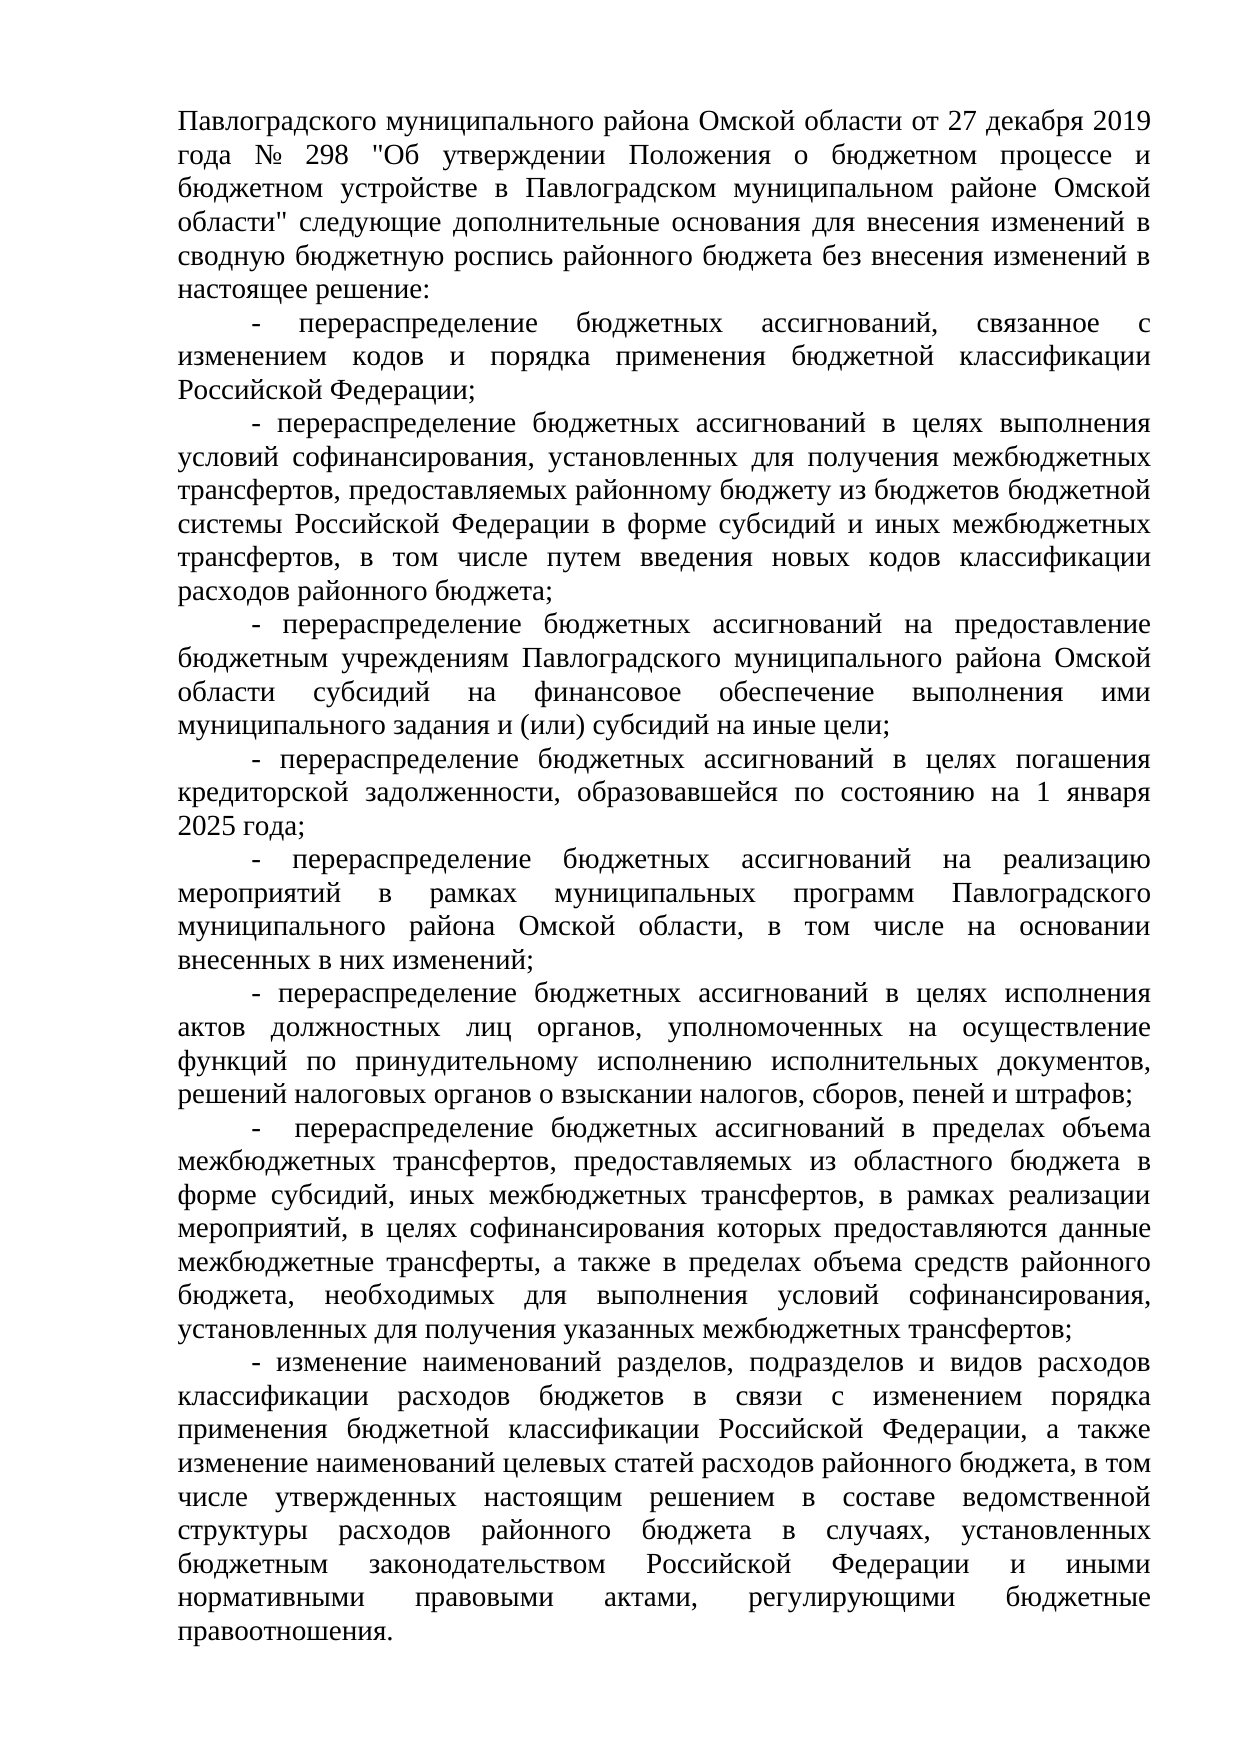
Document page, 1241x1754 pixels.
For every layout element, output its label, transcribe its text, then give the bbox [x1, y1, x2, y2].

text - перераспределение бюджетных ассигнований в пределах объема межбюджетных трансфертов, предоставляемых из областного бюджета в форме субсидий, иных межбюджетных трансфертов, в рамках реализации мероприятий, в целях софинансирования которых предоставляются данные межбюджетные трансферты, а также в пределах объема средств районного бюджета, необходимых для выполнения условий софинансирования, установленных для получения указанных межбюджетных трансфертов; [177, 1110, 1152, 1344]
text - перераспределение бюджетных ассигнований на предоставление бюджетным учреждениям Павлоградского муниципального района Омской области субсидий на финансовое обеспечение выполнения ими муниципального задания и (или) субсидий на иные цели; [177, 607, 1152, 741]
text - изменение наименований разделов, подразделов и видов расходов классификации расходов бюджетов в связи с изменением порядка применения бюджетной классификации Российской Федерации, а также изменение наименований целевых статей расходов районного бюджета, в том числе утвержденных настоящим решением в составе ведомственной структуры расходов районного бюджета в случаях, установленных бюджетным законодательством Российской Федерации и иными нормативными правовыми актами, регулирующими бюджетные правоотношения. [177, 1344, 1152, 1646]
text - перераспределение бюджетных ассигнований в целях выполнения условий софинансирования, установленных для получения межбюджетных трансфертов, предоставляемых районному бюджету из бюджетов бюджетной системы Российской Федерации в форме субсидий и иных межбюджетных трансфертов, в том числе путем введения новых кодов классификации расходов районного бюджета; [177, 405, 1152, 607]
text - перераспределение бюджетных ассигнований на реализацию мероприятий в рамках муниципальных программ Павлоградского муниципального района Омской области, в том числе на основании внесенных в них изменений; [177, 841, 1152, 976]
text - перераспределение бюджетных ассигнований в целях погашения кредиторской задолженности, образовавшейся по состоянию на 1 января 2025 года; [177, 741, 1152, 841]
text - перераспределение бюджетных ассигнований, связанное с изменением кодов и порядка применения бюджетной классификации Российской Федерации; [177, 305, 1152, 405]
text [177, 103, 1152, 305]
text - перераспределение бюджетных ассигнований в целях исполнения актов должностных лиц органов, уполномоченных на осуществление функций по принудительному исполнению исполнительных документов, решений налоговых органов о взыскании налогов, сборов, пеней и штрафов; [177, 976, 1152, 1110]
